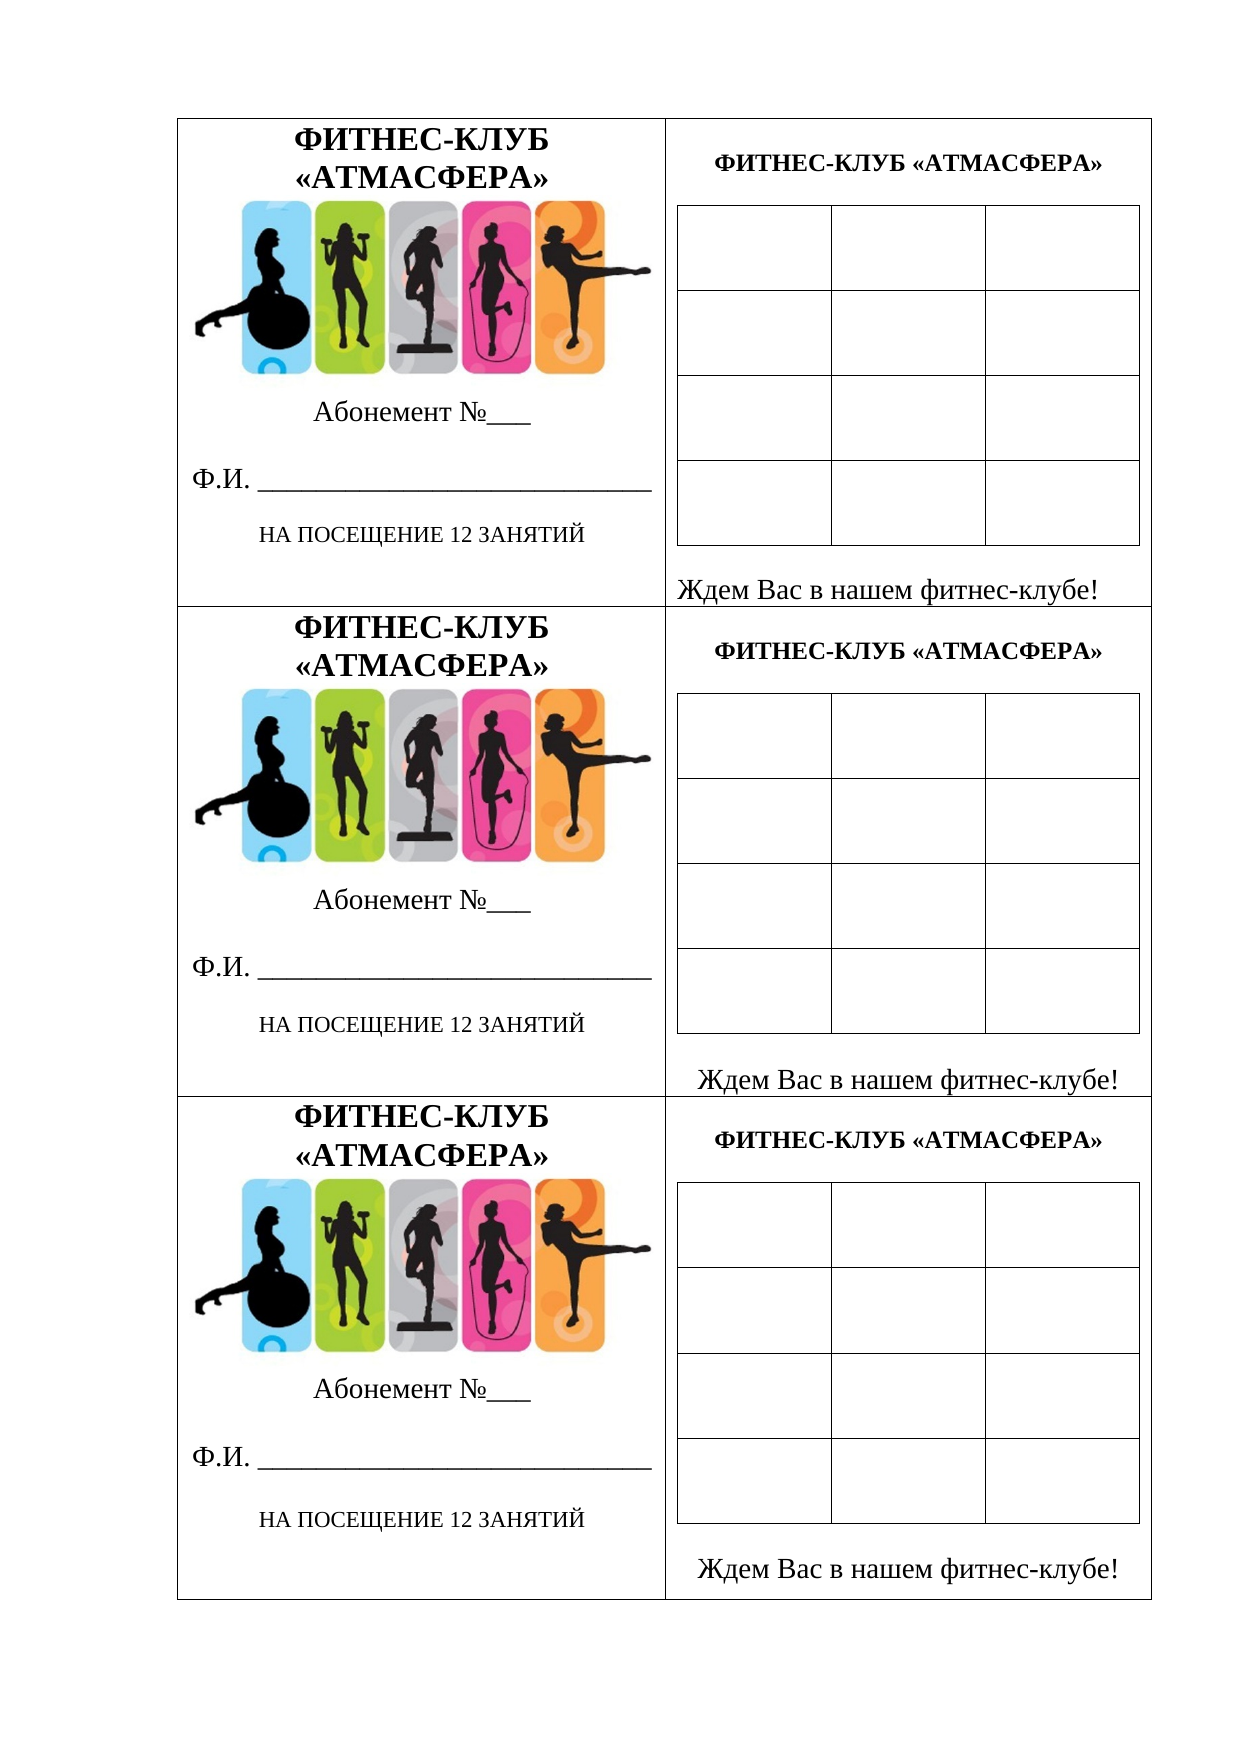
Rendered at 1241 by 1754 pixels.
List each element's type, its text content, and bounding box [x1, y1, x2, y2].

picture [189, 195, 655, 394]
table_cell ФИТНЕС-КЛУБ «АТМАСФЕРА» Ждем Вас в нашем фитнес-клубе! [666, 1097, 1151, 1599]
table_header ФИТНЕС-КЛУБ «АТМАСФЕРА» Ждем Вас в нашем фитнес-клубе! [666, 119, 1151, 606]
table_cell ФИТНЕС-КЛУБ «АТМАСФЕРА» Абонемент №___ Ф.И. ___________________________ НА ПОСЕЩЕНИЕ 12 ЗАНЯТИЙ [178, 1097, 665, 1599]
table_cell ФИТНЕС-КЛУБ «АТМАСФЕРА» Абонемент №___ Ф.И. ___________________________ НА ПОСЕЩЕНИЕ 12 ЗАНЯТИЙ [178, 607, 665, 1096]
picture [189, 1173, 655, 1372]
table_header ФИТНЕС-КЛУБ «АТМАСФЕРА» Абонемент №___ Ф.И. ___________________________ НА ПОСЕЩЕНИЕ 12 ЗАНЯТИЙ [178, 119, 665, 606]
table_cell ФИТНЕС-КЛУБ «АТМАСФЕРА» Ждем Вас в нашем фитнес-клубе! [666, 607, 1151, 1096]
picture [189, 683, 655, 882]
